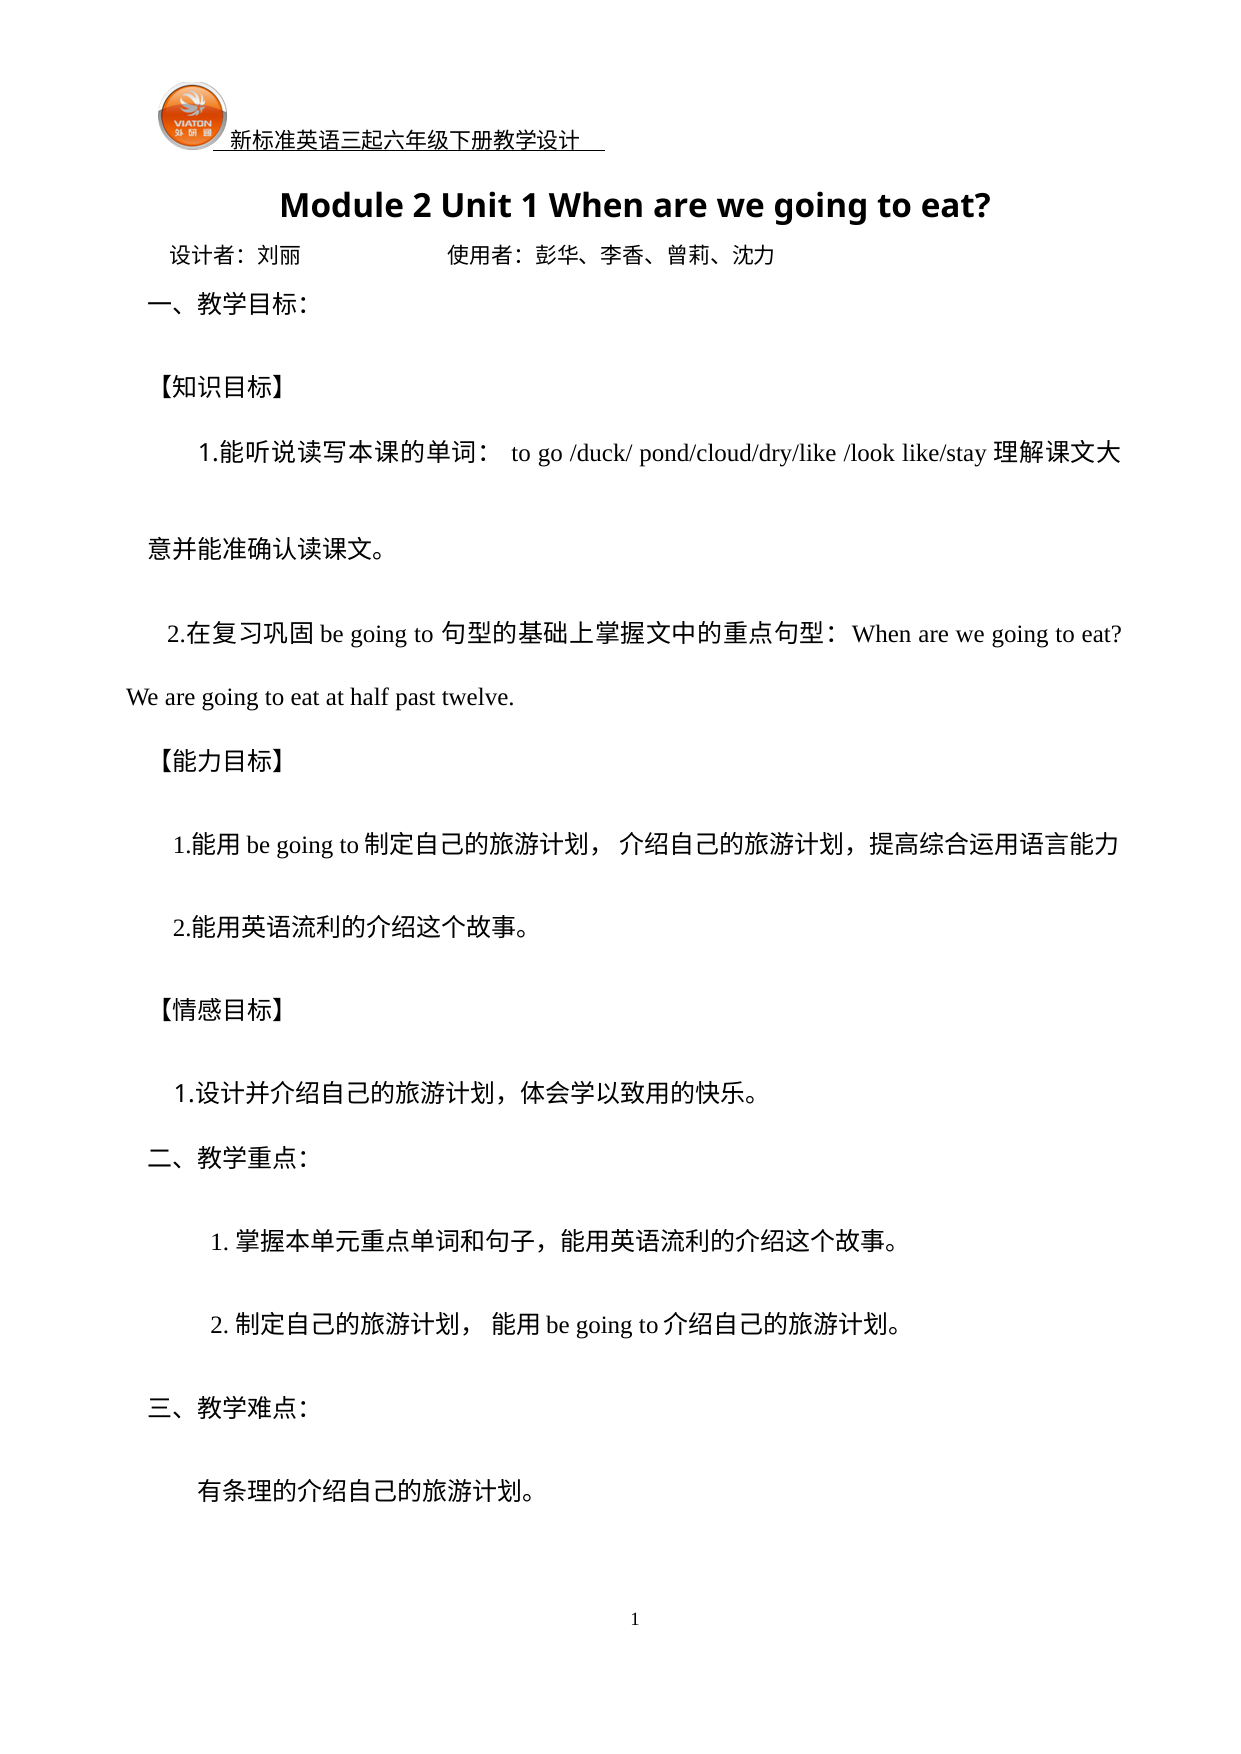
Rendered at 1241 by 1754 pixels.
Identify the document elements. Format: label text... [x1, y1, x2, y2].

text 二、教学重点： [148, 1124, 1122, 1189]
text 设计者：刘丽 使用者：彭华、李香、曾莉、沈力 [148, 237, 1122, 270]
text 1.设计并介绍自己的旅游计划，体会学以致用的快乐。 [148, 1059, 1122, 1124]
text 一、教学目标： [148, 270, 1122, 335]
text 【知识目标】 [148, 353, 1122, 418]
text 2.在复习巩固be going to 句型的基础上掌握文中的重点句型：When are we going to eat? We are going to eat at half past twelve. [126, 599, 1122, 712]
text 1. 掌握本单元重点单词和句子，能用英语流利的介绍这个故事。 [148, 1207, 1122, 1272]
text 三、教学难点： [148, 1374, 1122, 1439]
text Module 2 Unit 1 When are we going to eat? [148, 172, 1122, 237]
text 【能力目标】 [148, 727, 1122, 792]
text 2.能用英语流利的介绍这个故事。 [148, 893, 1122, 958]
text 1.能听说读写本课的单词： to go /duck/ pond/cloud/dry/like /look like/stay理解课文大意并能准确认读课文。 [148, 418, 1122, 581]
text 2. 制定自己的旅游计划， 能用be going to介绍自己的旅游计划。 [148, 1291, 1122, 1356]
text 【情感目标】 [148, 976, 1122, 1041]
text 有条理的介绍自己的旅游计划。 [148, 1457, 1122, 1522]
text 1.能用be going to制定自己的旅游计划， 介绍自己的旅游计划，提高综合运用语言能力 [148, 810, 1122, 875]
picture [157, 82, 232, 153]
